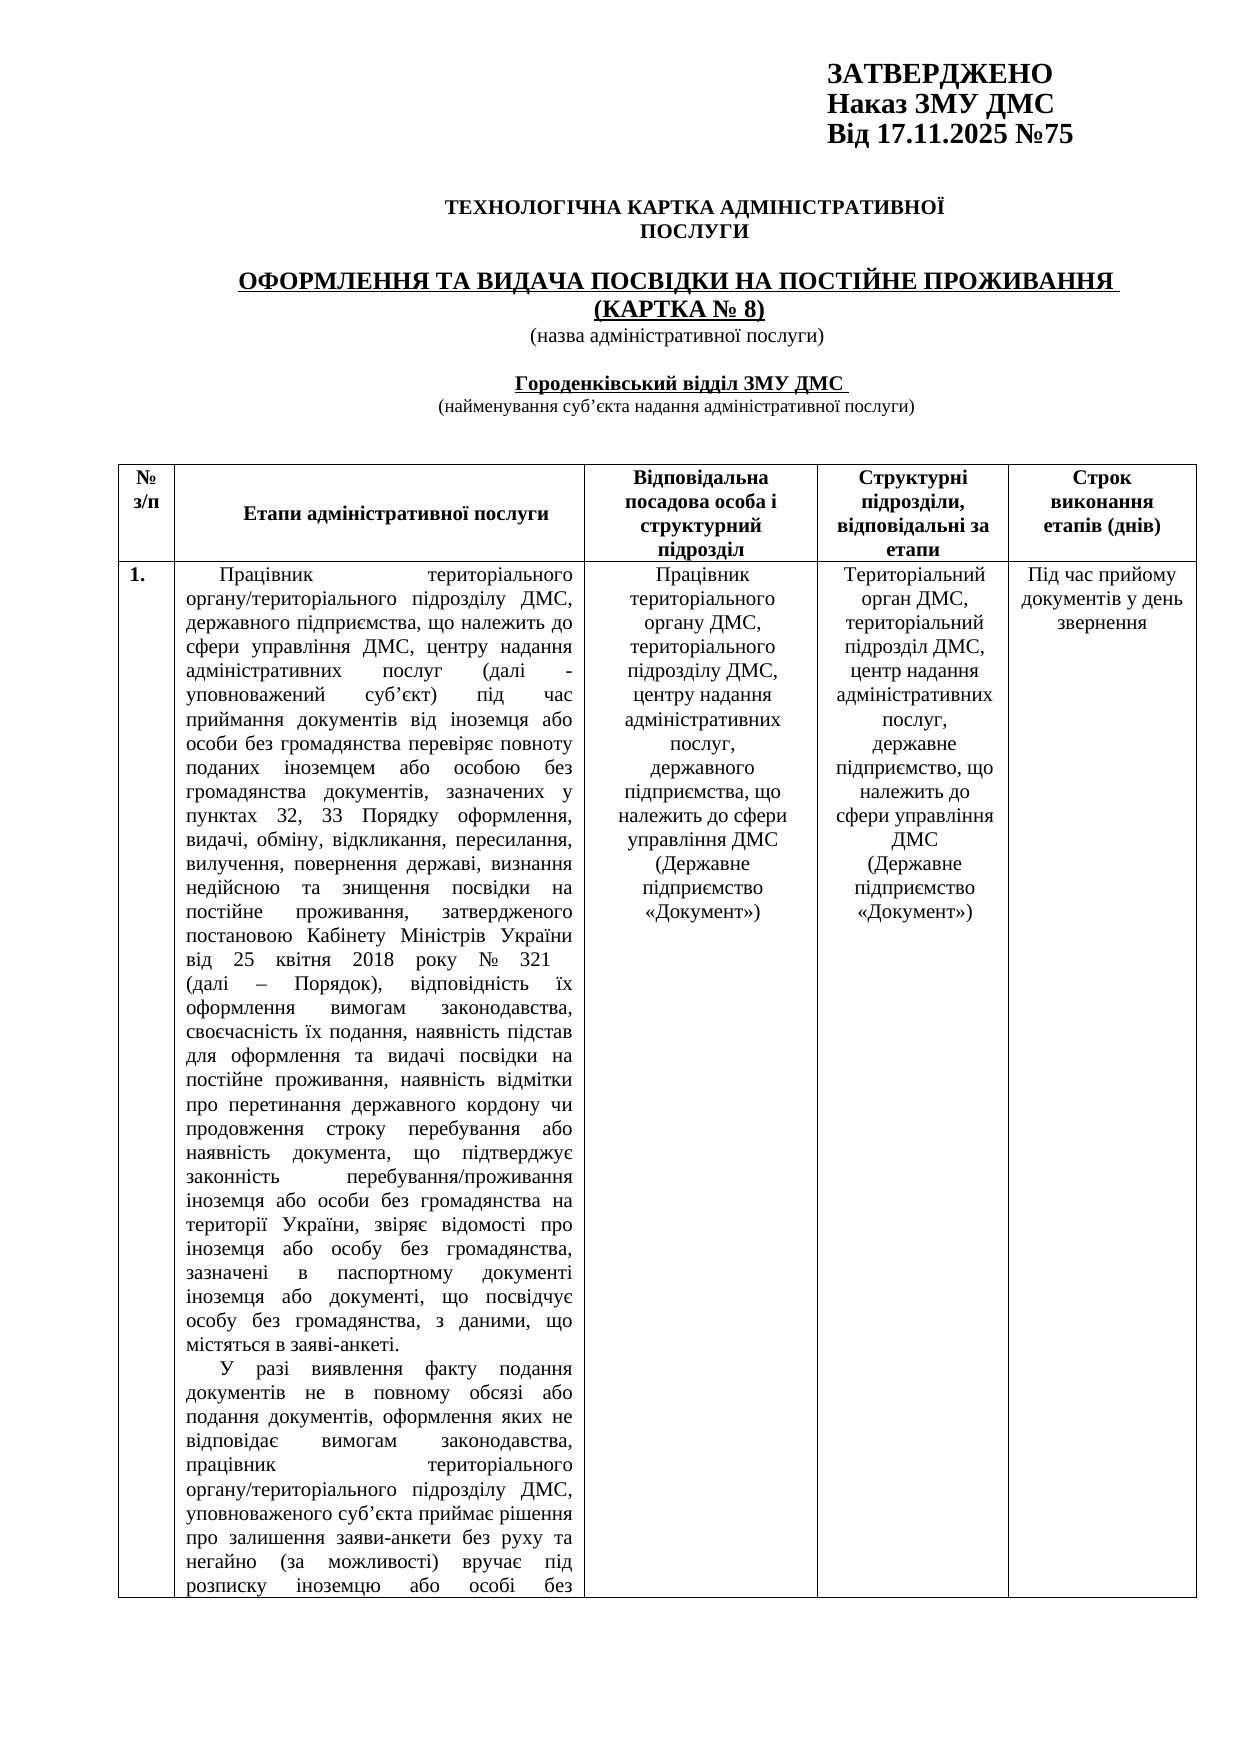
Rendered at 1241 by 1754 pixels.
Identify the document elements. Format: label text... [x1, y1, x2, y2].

text (назва адміністративної послуги) [311, 323, 1181, 347]
table_header Етапи адміністративної послуги [175, 465, 584, 561]
table_header Строк виконання етапів (днів) [1009, 465, 1196, 561]
text Оформлення та видача посвідки на постійне проживання (картка № 8) [177, 266, 1181, 323]
table_header ЗАТВЕРДЖЕНО Наказ ЗМУ ДМС [166, 59, 1196, 119]
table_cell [585, 562, 817, 1597]
text Городенківський відділ ЗМУ ДМС [177, 371, 1181, 395]
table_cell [175, 562, 584, 1597]
table_cell Від 17.11.2025 №75 [166, 119, 1196, 149]
table_header Відповідальна посадова особа і структурний підрозділ [585, 465, 817, 561]
table_header № з/п [119, 465, 174, 561]
table_cell 1. [119, 562, 174, 1597]
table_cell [1009, 562, 1196, 1597]
text (найменування суб’єкта надання адміністративної послуги) [177, 395, 1181, 417]
text ТЕХНОЛОГІЧНА КАРТКА АДМІНІСТРАТИВНОЇ ПОСЛУГИ [396, 195, 994, 243]
table_header Структурні підрозділи, відповідальні за етапи [818, 465, 1008, 561]
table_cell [818, 562, 1008, 1597]
